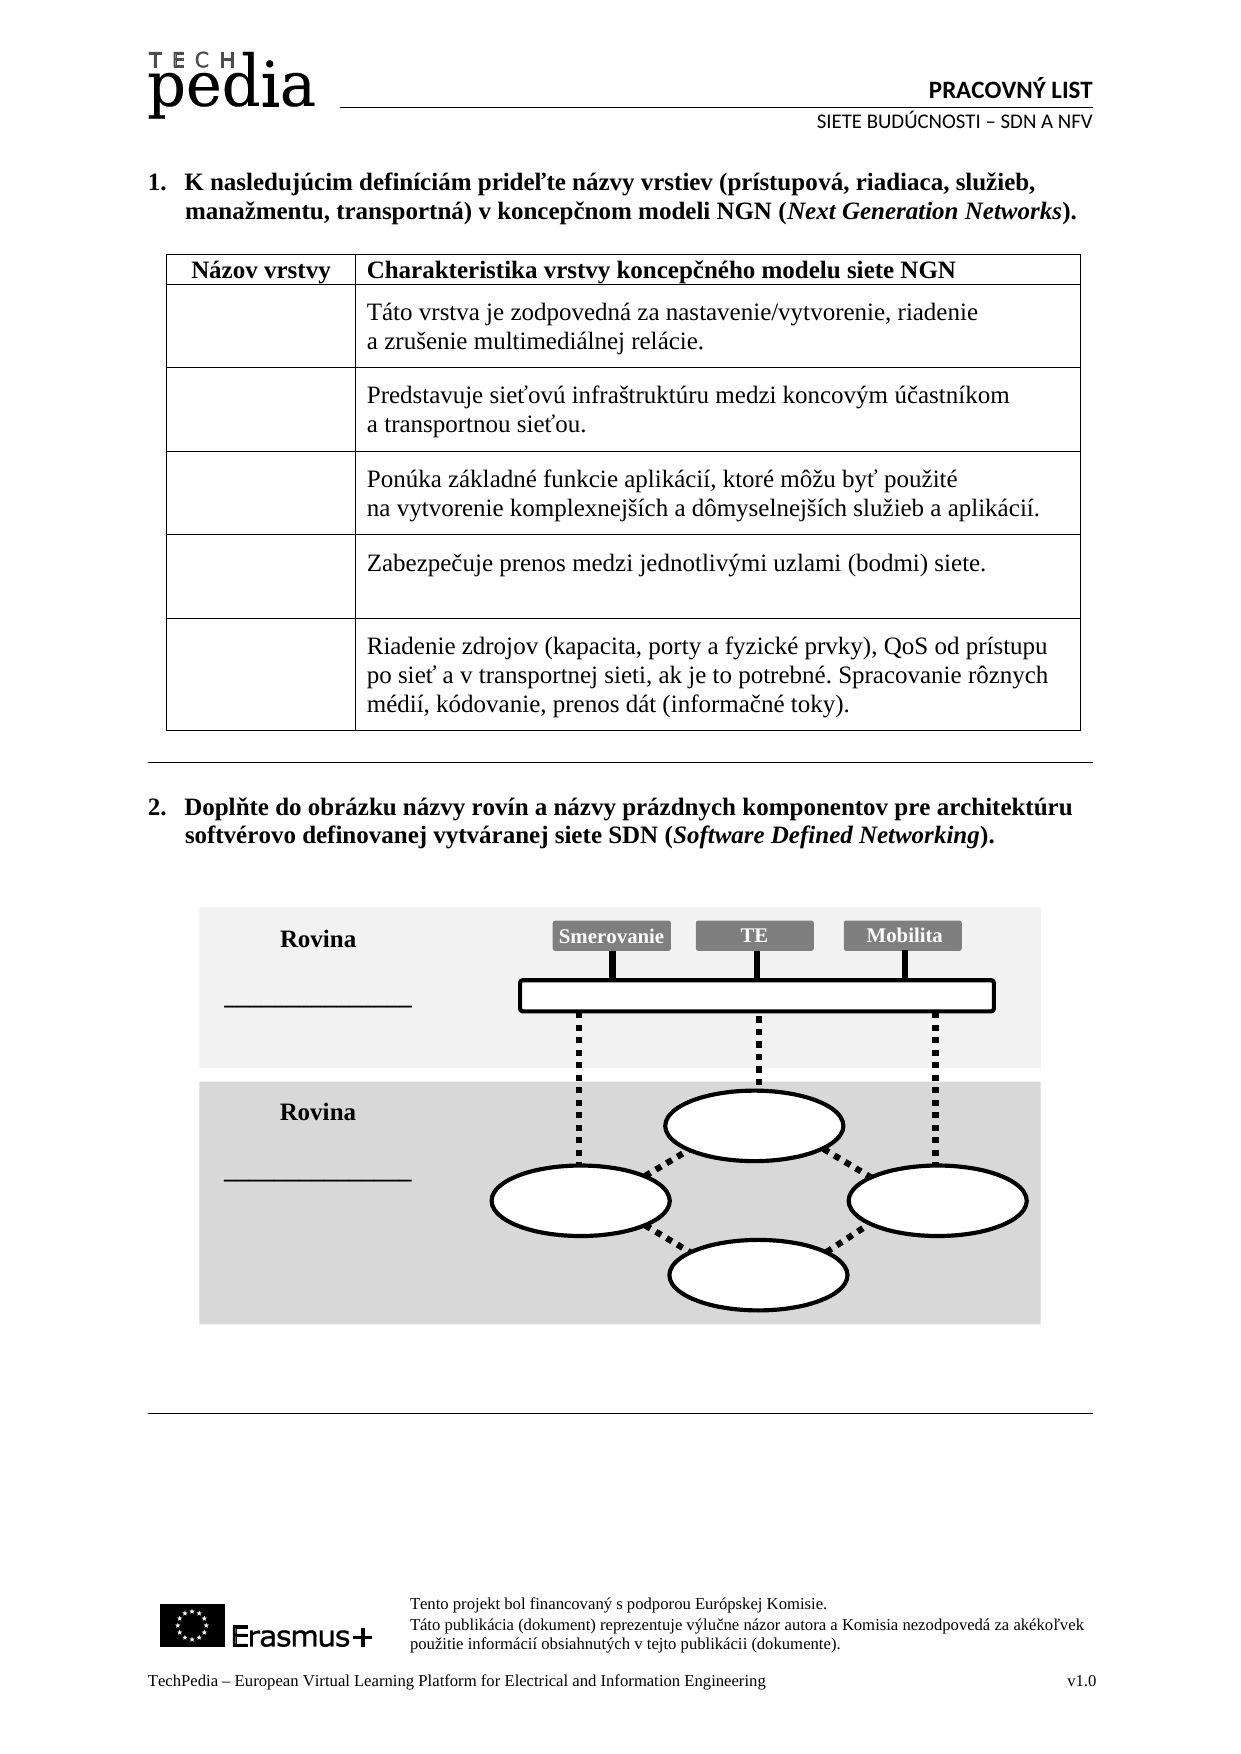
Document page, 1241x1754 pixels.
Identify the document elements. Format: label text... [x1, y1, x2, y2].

table_cell [167, 368, 355, 451]
table_cell [167, 452, 355, 534]
table_cell [167, 619, 355, 730]
text Doplňte do obrázku názvy rovín a názvy prázdnych komponentov pre architektúru softvérovo definovanej vytváranej siete SDN (Software Defined Networking). [148, 792, 1093, 849]
table_cell Táto vrstva je zodpovedná za nastavenie/vytvorenie, riadenie a zrušenie multimediálnej relácie. [356, 285, 1080, 367]
table_header Charakteristika vrstvy koncepčného modelu siete NGN [356, 255, 1080, 283]
table_cell Predstavuje sieťovú infraštruktúru medzi koncovým účastníkom a transportnou sieťou. [356, 368, 1080, 451]
table_cell Riadenie zdrojov (kapacita, porty a fyzické prvky), QoS od prístupu po sieť a v transportnej sieti, ak je to potrebné. Spracovanie rôznych médií, kódovanie, prenos dát (informačné toky). [356, 619, 1080, 730]
text K nasledujúcim definíciám prideľte názvy vrstiev (prístupová, riadiaca, služieb, manažmentu, transportná) v koncepčnom modeli NGN (Next Generation Networks). [148, 167, 1093, 225]
table_header Názov vrstvy [167, 255, 355, 283]
table_cell Ponúka základné funkcie aplikácií, ktoré môžu byť použité na vytvorenie komplexnejších a dômyselnejších služieb a aplikácií. [356, 452, 1080, 534]
table_cell [167, 535, 355, 618]
table_cell Zabezpečuje prenos medzi jednotlivými uzlami (bodmi) siete. [356, 535, 1080, 618]
table_cell [167, 285, 355, 367]
